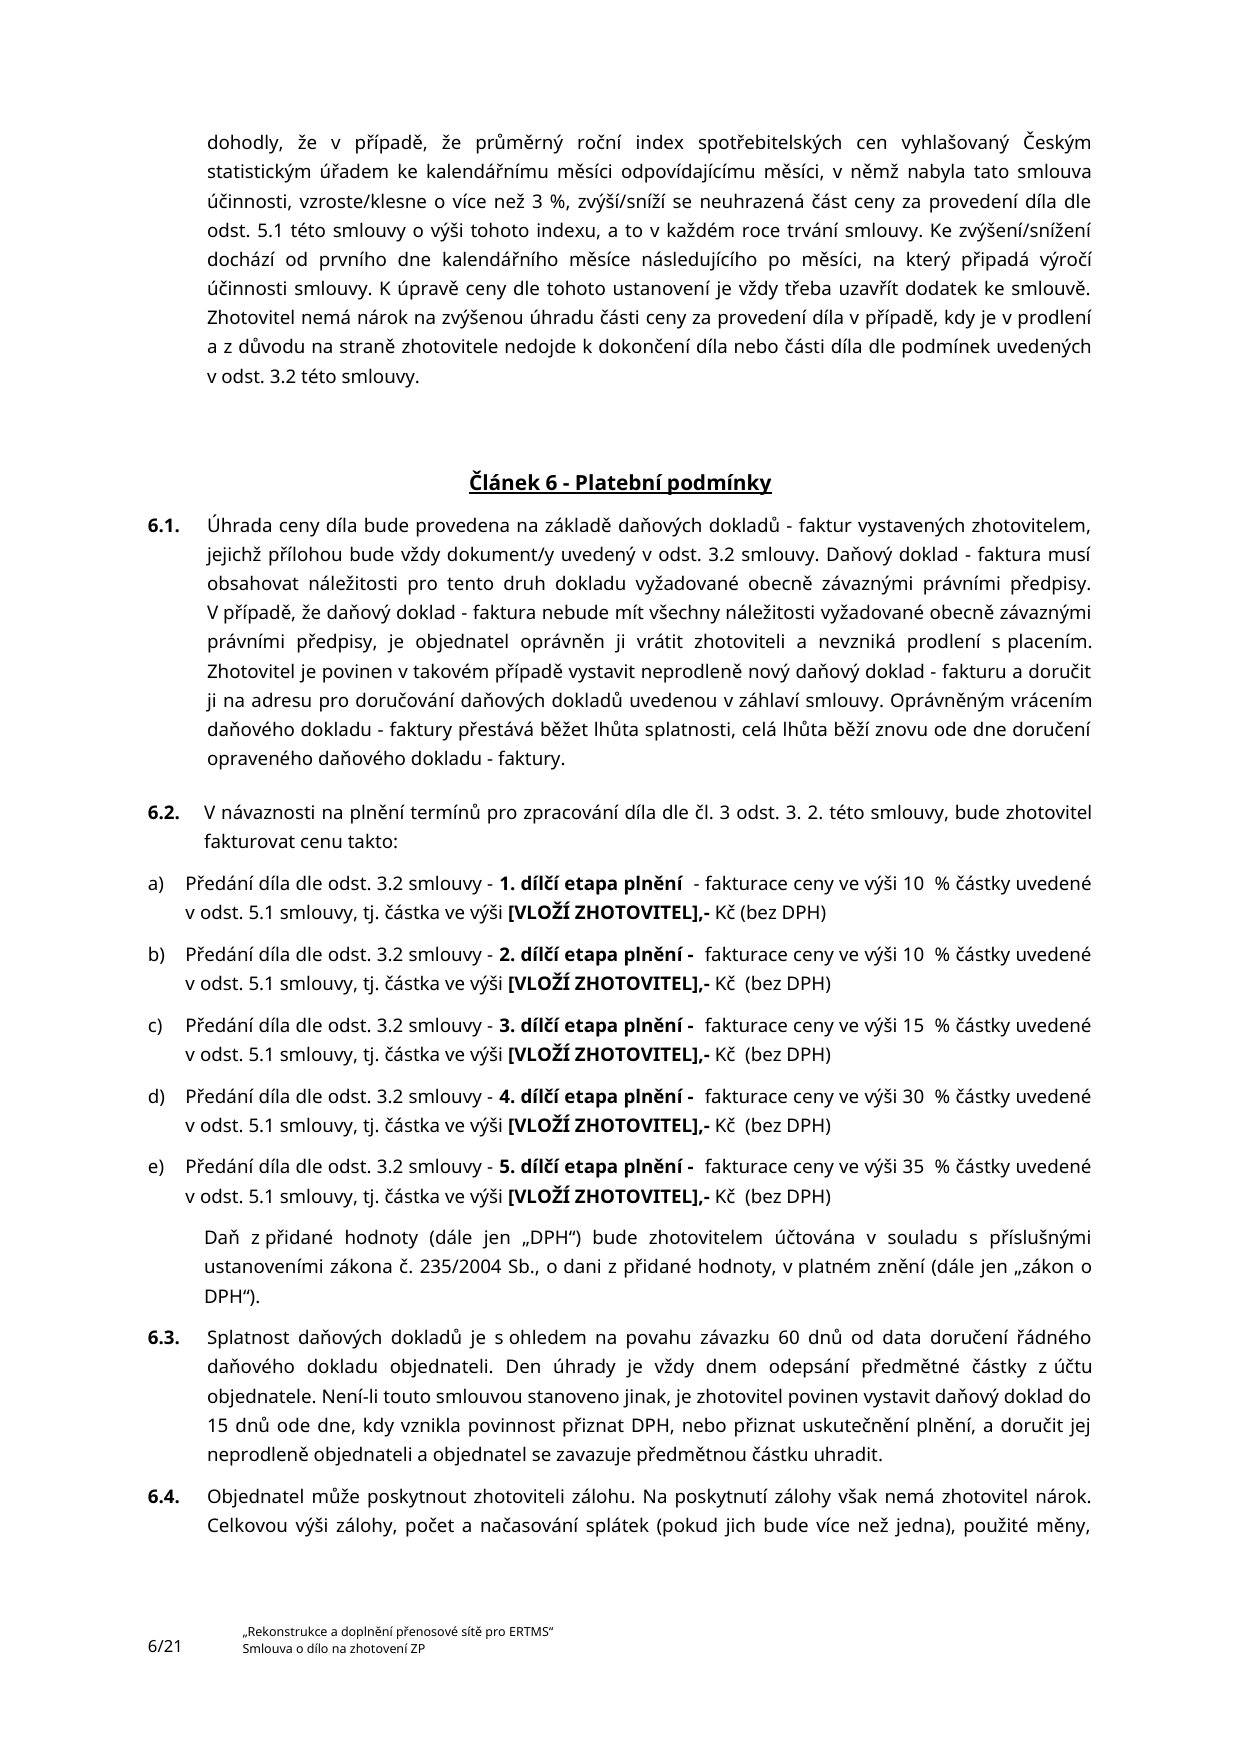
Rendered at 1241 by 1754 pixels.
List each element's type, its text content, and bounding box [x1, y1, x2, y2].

text 6.2. V návaznosti na plnění termínů pro zpracování díla dle čl. 3 odst. 3. 2. této smlouvy, bude zhotovitel fakturovat cenu takto: [148, 796, 1092, 855]
text 6.1. Úhrada ceny díla bude provedena na základě daňových dokladů - faktur vystavených zhotovitelem, jejichž přílohou bude vždy dokument/y uvedený v odst. 3.2 smlouvy. Daňový doklad - faktura musí obsahovat náležitosti pro tento druh dokladu vyžadované obecně závaznými právními předpisy. V případě, že daňový doklad - faktura nebude mít všechny náležitosti vyžadované obecně závaznými právními předpisy, je objednatel oprávněn ji vrátit zhotoviteli a nevzniká prodlení s placením. Zhotovitel je povinen v takovém případě vystavit neprodleně nový daňový doklad - fakturu a doručit ji na adresu pro doručování daňových dokladů uvedenou v záhlaví smlouvy. Oprávněným vrácením daňového dokladu - faktury přestává běžet lhůta splatnosti, celá lhůta běží znovu ode dne doručení opraveného daňového dokladu - faktury. [148, 509, 1092, 771]
list Předání díla dle odst. 3.2 smlouvy - 1. dílčí etapa plnění - fakturace ceny ve výši 10 % částky uvedené v odst. 5.1 smlouvy, tj. částka ve výši [VLOŽÍ ZHOTOVITEL],- Kč (bez DPH) [148, 867, 1092, 926]
list Předání díla dle odst. 3.2 smlouvy - 4. dílčí etapa plnění - fakturace ceny ve výši 30 % částky uvedené v odst. 5.1 smlouvy, tj. částka ve výši [VLOŽÍ ZHOTOVITEL],- Kč (bez DPH) [148, 1080, 1092, 1138]
list Předání díla dle odst. 3.2 smlouvy - 3. dílčí etapa plnění - fakturace ceny ve výši 15 % částky uvedené v odst. 5.1 smlouvy, tj. částka ve výši [VLOŽÍ ZHOTOVITEL],- Kč (bez DPH) [148, 1009, 1092, 1067]
list Předání díla dle odst. 3.2 smlouvy - 2. dílčí etapa plnění - fakturace ceny ve výši 10 % částky uvedené v odst. 5.1 smlouvy, tj. částka ve výši [VLOŽÍ ZHOTOVITEL],- Kč (bez DPH) [148, 938, 1092, 996]
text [148, 126, 1092, 389]
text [148, 1480, 1092, 1538]
text Daň z přidané hodnoty (dále jen „DPH“) bude zhotovitelem účtována v souladu s příslušnými ustanoveními zákona č. 235/2004 Sb., o dani z přidané hodnoty, v platném znění (dále jen „zákon o DPH“). [148, 1221, 1092, 1309]
list Předání díla dle odst. 3.2 smlouvy - 5. dílčí etapa plnění - fakturace ceny ve výši 35 % částky uvedené v odst. 5.1 smlouvy, tj. částka ve výši [VLOŽÍ ZHOTOVITEL],- Kč (bez DPH) [148, 1151, 1092, 1209]
text 6.3. Splatnost daňových dokladů je s ohledem na povahu závazku 60 dnů od data doručení řádného daňového dokladu objednateli. Den úhrady je vždy dnem odepsání předmětné částky z účtu objednatele. Není-li touto smlouvou stanoveno jinak, je zhotovitel povinen vystavit daňový doklad do 15 dnů ode dne, kdy vznikla povinnost přiznat DPH, nebo přiznat uskutečnění plnění, a doručit jej neprodleně objednateli a objednatel se zavazuje předmětnou částku uhradit. [148, 1321, 1092, 1467]
subtitle Článek 6 - Platební podmínky [148, 468, 1092, 496]
